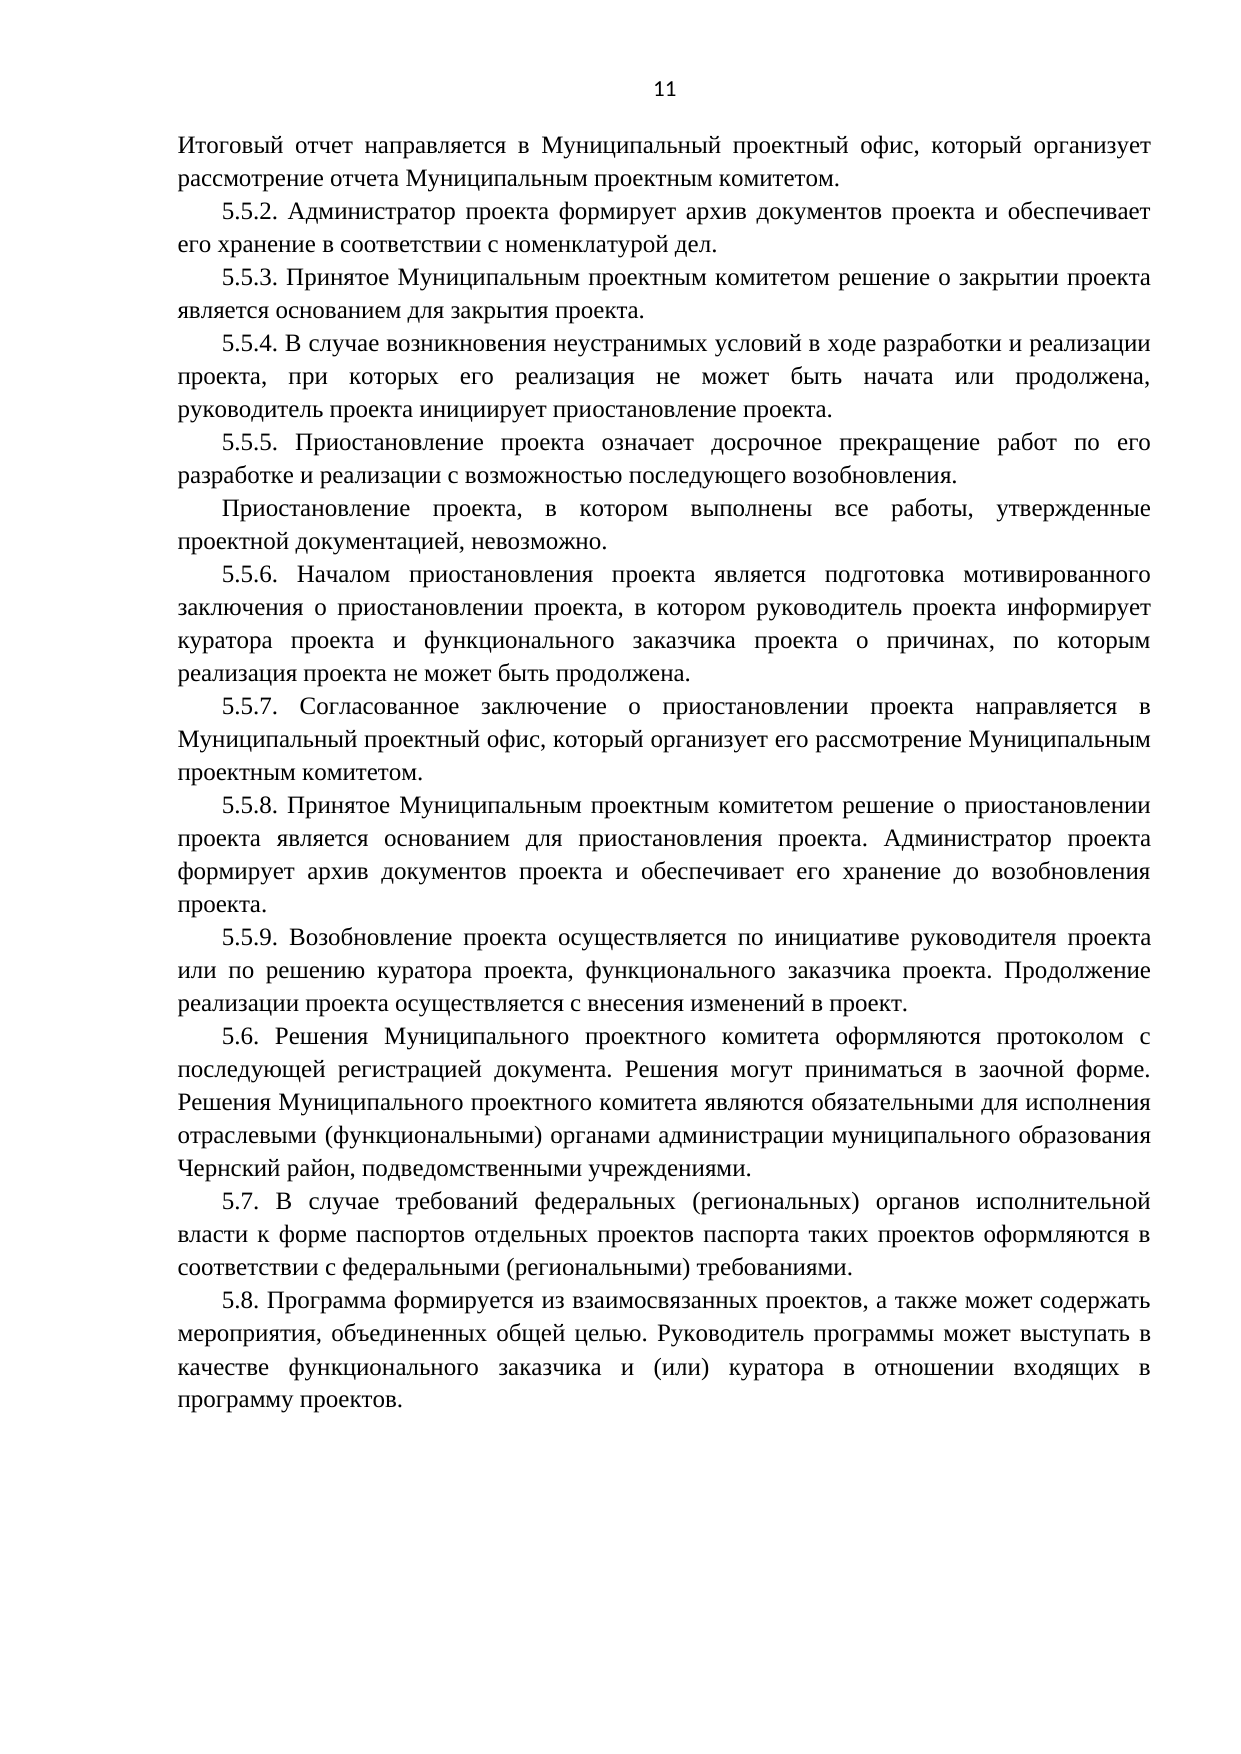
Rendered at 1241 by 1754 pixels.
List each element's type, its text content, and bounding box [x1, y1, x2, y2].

list 5.5.6. Началом приостановления проекта является подготовка мотивированного заключения о приостановлении проекта, в котором руководитель проекта информирует куратора проекта и функционального заказчика проекта о причинах, по которым реализация проекта не может быть продолжена. [177, 559, 1152, 687]
list 5.6. Решения Муниципального проектного комитета оформляются протоколом с последующей регистрацией документа. Решения могут приниматься в заочной форме. Решения Муниципального проектного комитета являются обязательными для исполнения отраслевыми (функциональными) органами администрации муниципального образования Чернский район, подведомственными учреждениями. [177, 1021, 1152, 1182]
list 5.5.9. Возобновление проекта осуществляется по инициативе руководителя проекта или по решению куратора проекта, функционального заказчика проекта. Продолжение реализации проекта осуществляется с внесения изменений в проект. [177, 922, 1152, 1017]
list 5.5.3. Принятое Муниципальным проектным комитетом решение о закрытии проекта является основанием для закрытия проекта. [177, 262, 1152, 324]
list 5.5.7. Согласованное заключение о приостановлении проекта направляется в Муниципальный проектный офис, который организует его рассмотрение Муниципальным проектным комитетом. [177, 691, 1152, 786]
list 5.5.4. В случае возникновения неустранимых условий в ходе разработки и реализации проекта, при которых его реализация не может быть начата или продолжена, руководитель проекта инициирует приостановление проекта. [177, 328, 1152, 423]
list 5.8. Программа формируется из взаимосвязанных проектов, а также может содержать мероприятия, объединенных общей целью. Руководитель программы может выступать в качестве функционального заказчика и (или) куратора в отношении входящих в программу проектов. [177, 1286, 1152, 1413]
list Приостановление проекта, в котором выполнены все работы, утвержденные проектной документацией, невозможно. [177, 493, 1152, 555]
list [177, 130, 1152, 192]
list 5.5.2. Администратор проекта формирует архив документов проекта и обеспечивает его хранение в соответствии с номенклатурой дел. [177, 196, 1152, 258]
list 5.5.8. Принятое Муниципальным проектным комитетом решение о приостановлении проекта является основанием для приостановления проекта. Администратор проекта формирует архив документов проекта и обеспечивает его хранение до возобновления проекта. [177, 790, 1152, 918]
list 5.5.5. Приостановление проекта означает досрочное прекращение работ по его разработке и реализации с возможностью последующего возобновления. [177, 427, 1152, 489]
list 5.7. В случае требований федеральных (региональных) органов исполнительной власти к форме паспортов отдельных проектов паспорта таких проектов оформляются в соответствии с федеральными (региональными) требованиями. [177, 1186, 1152, 1281]
